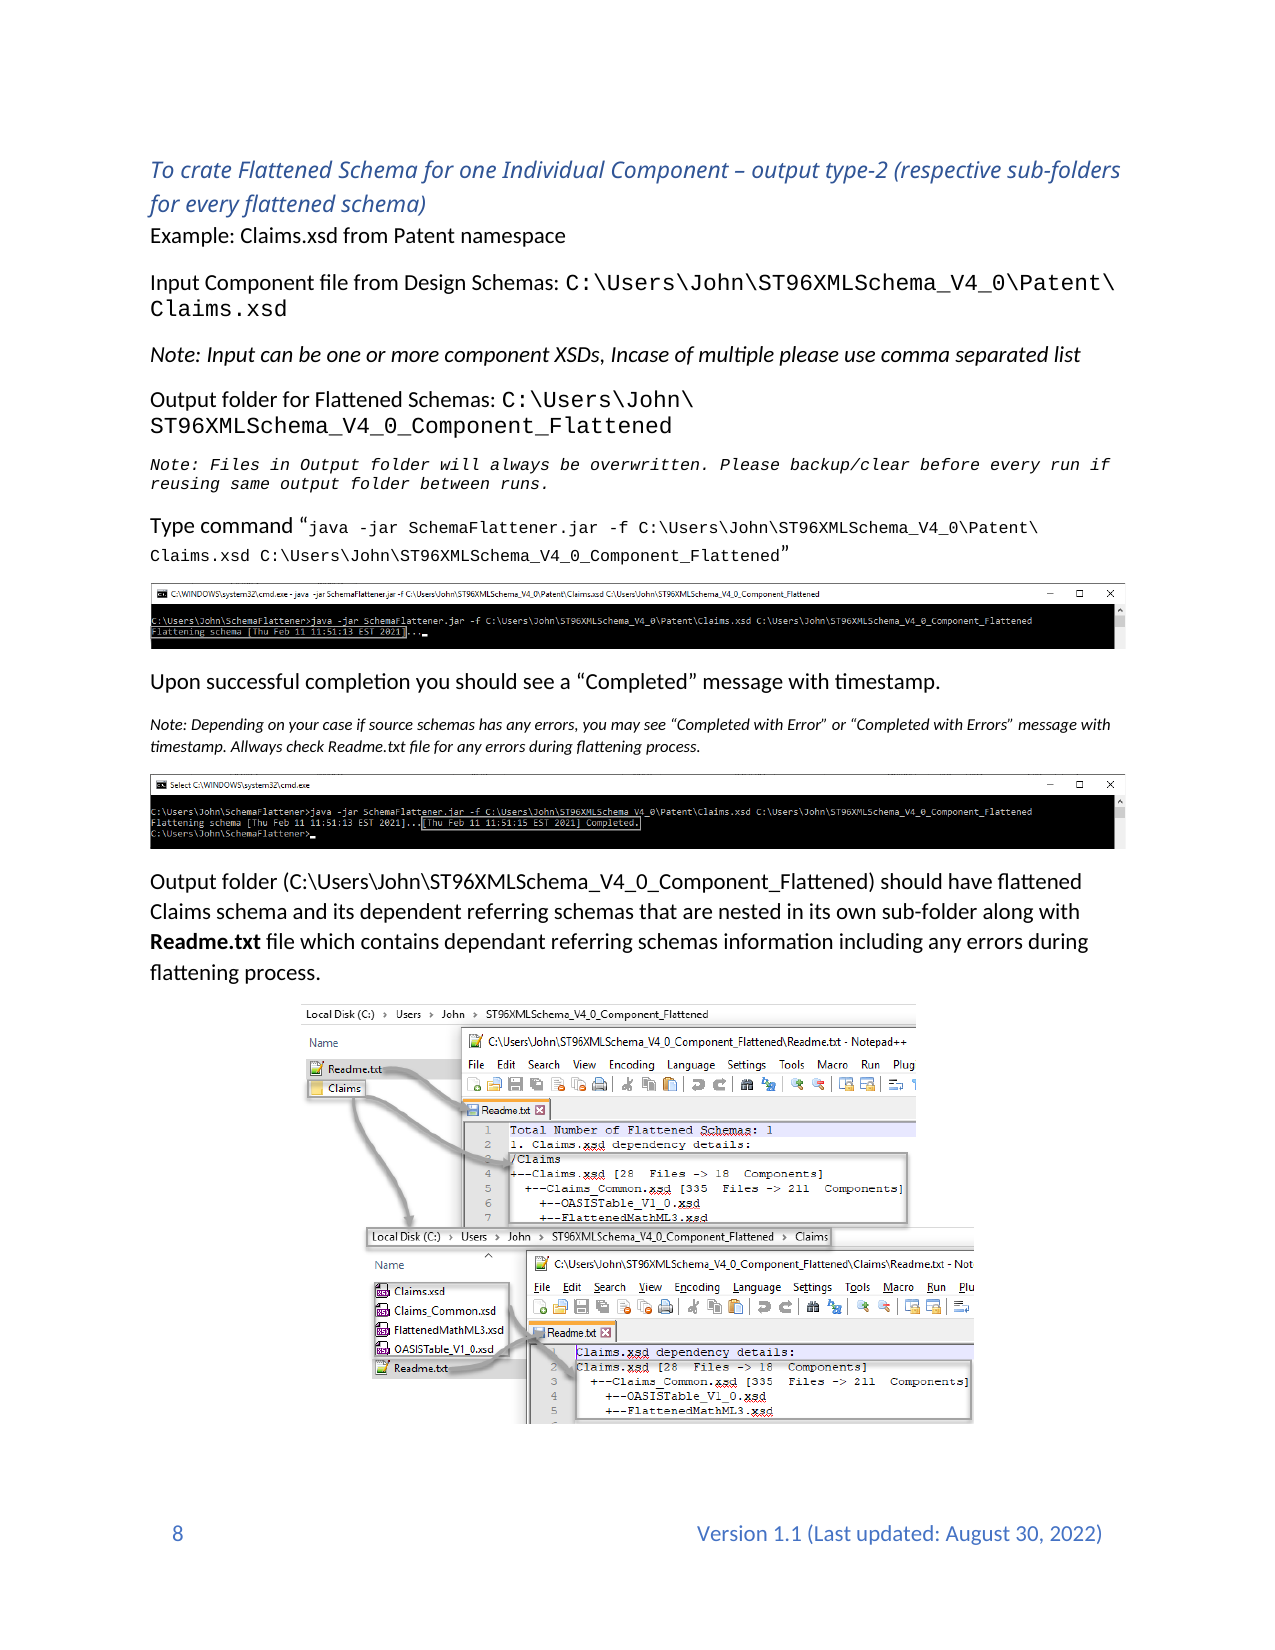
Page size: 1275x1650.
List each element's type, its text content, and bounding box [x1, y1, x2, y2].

picture [150, 774, 1125, 849]
text Type command “java -jar SchemaFlattener.jar -f C:\Users\John\ST96XMLSchema_V4_0\Patent\Claims.xsd C:\Users\John\ST96XMLSchema_V4_0_Component_Flattened” [150, 511, 1125, 567]
text Input Component file from Design Schemas: C:\Users\John\ST96XMLSchema_V4_0\Patent\ Claims.xsd [150, 268, 1125, 324]
text Example: Claims.xsd from Patent namespace [150, 222, 1125, 250]
text Upon successful completion you should see a “Completed” message with timestamp. [150, 667, 1125, 695]
text Note: Files in Output folder will always be overwritten. Please backup/clear before every run if reusing same output folder between runs. [150, 457, 1125, 494]
text Note: Depending on your case if source schemas has any errors, you may see “Completed with Error” or “Completed with Errors” message with timestamp. Allways check Readme.txt file for any errors during flattening process. [150, 714, 1125, 756]
text Output folder for Flattened Schemas: C:\Users\John\ST96XMLSchema_V4_0_Component_Flattened [150, 385, 1125, 440]
subtitle To crate Flattened Schema for one Individual Component – output type-2 (respective sub-folders for every flattened schema) [150, 154, 1125, 219]
picture [301, 1004, 974, 1424]
text Note: Input can be one or more component XSDs, Incase of multiple please use comma separated list [150, 340, 1125, 368]
text Output folder (C:\Users\John\ST96XMLSchema_V4_0_Component_Flattened) should have flattened Claims schema and its dependent referring schemas that are nested in its own sub-folder along with Readme.txt file which contains dependant referring schemas information including any errors during flattening process. [150, 867, 1125, 986]
picture [150, 583, 1125, 649]
